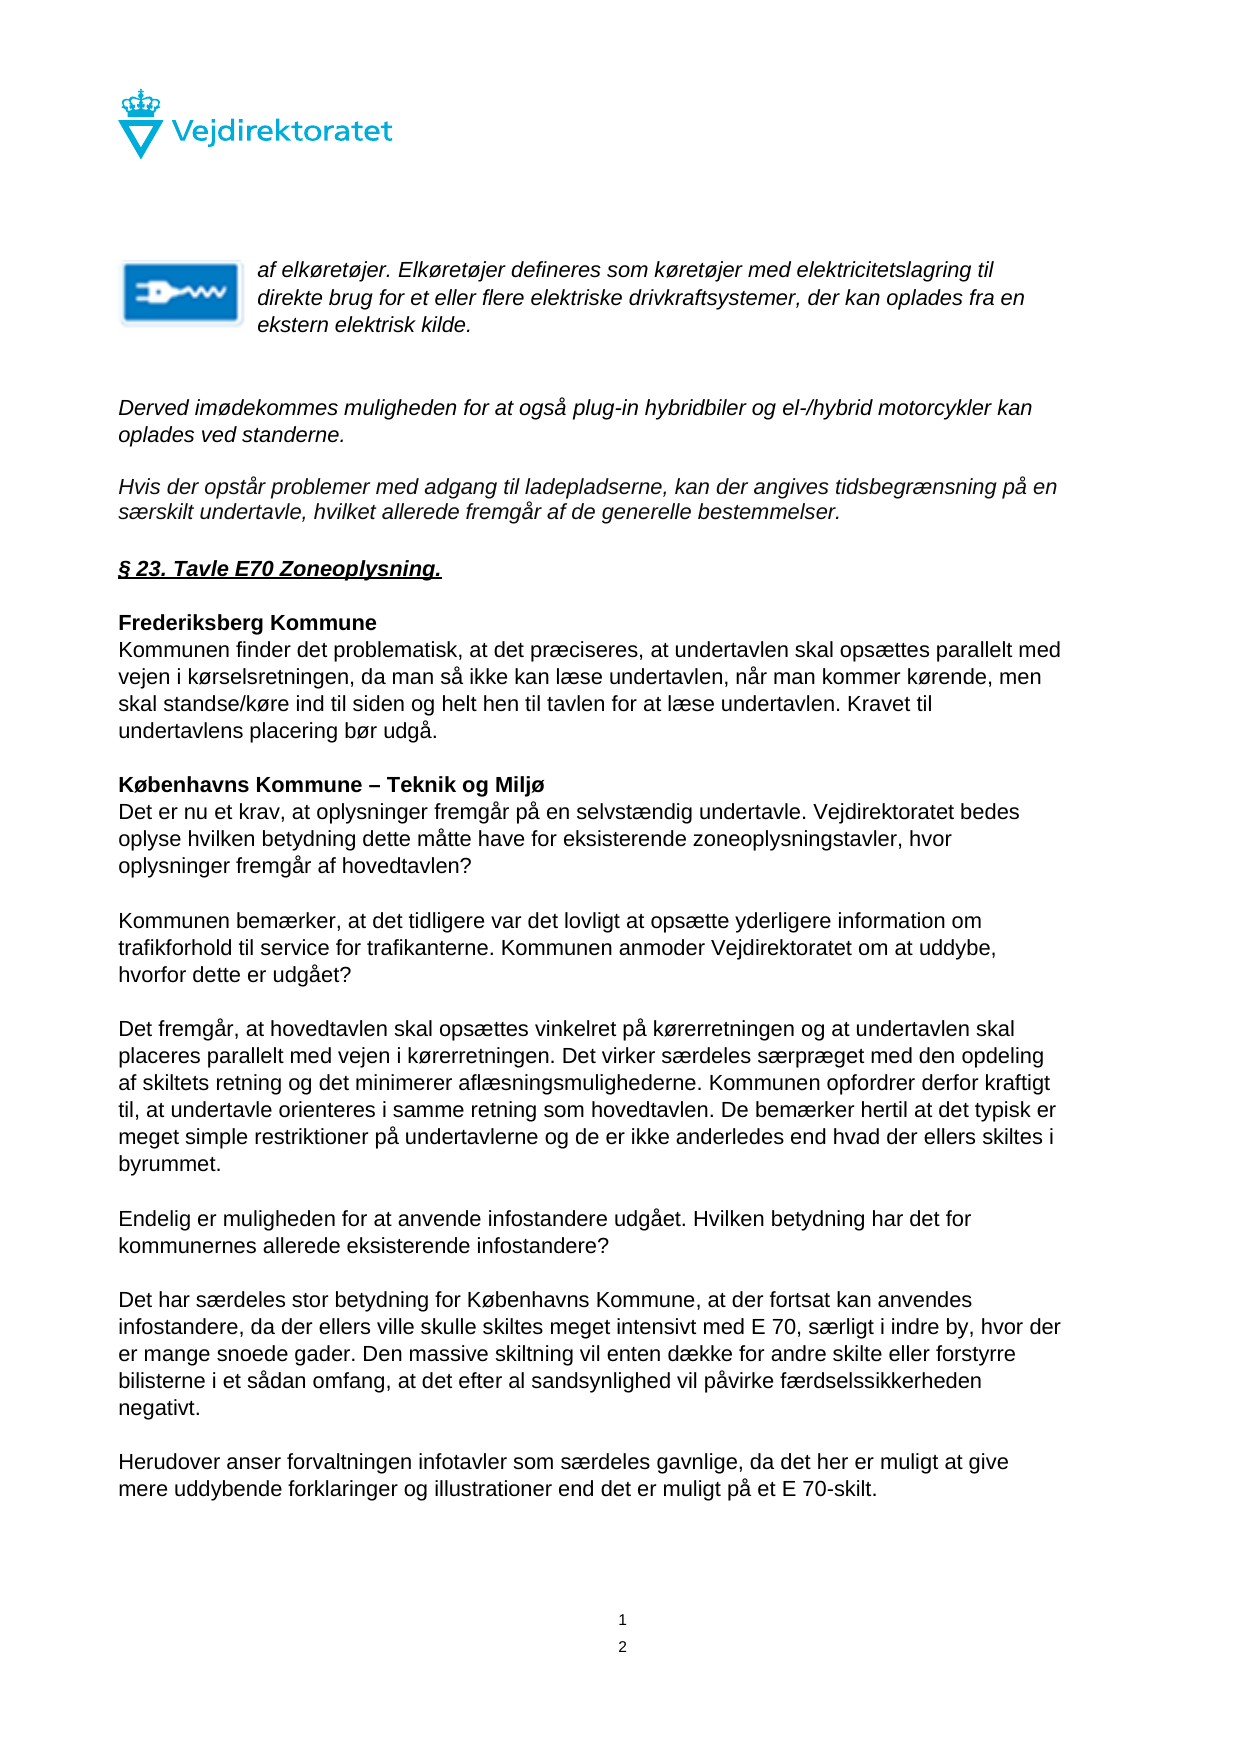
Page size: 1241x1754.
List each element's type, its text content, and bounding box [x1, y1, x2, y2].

text Kommunen bemærker, at det tidligere var det lovligt at opsætte yderligere information om trafikforhold til service for trafikanterne. Kommunen anmoder Vejdirektoratet om at uddybe, hvorfor dette er udgået? [118, 906, 1063, 987]
picture [118, 260, 254, 332]
text Hvis der opstår problemer med adgang til ladepladserne, kan der angives tidsbegrænsning på en særskilt undertavle, hvilket allerede fremgår af de generelle bestemmelser. [118, 474, 1063, 524]
text Det fremgår, at hovedtavlen skal opsættes vinkelret på kørerretningen og at undertavlen skal placeres parallelt med vejen i kørerretningen. Det virker særdeles særpræget med den opdeling af skiltets retning og det minimerer aflæsningsmulighederne. Kommunen opfordrer derfor kraftigt til, at undertavle orienteres i samme retning som hovedtavlen. De bemærker hertil at det typisk er meget simple restriktioner på undertavlerne og de er ikke anderledes end hvad der ellers skiltes i byrummet. [118, 1014, 1063, 1176]
text Københavns Kommune – Teknik og Miljø [118, 770, 1063, 797]
table_header [117, 254, 255, 338]
text Kommunen finder det problematisk, at det præciseres, at undertavlen skal opsættes parallelt med vejen i kørselsretningen, da man så ikke kan læse undertavlen, når man kommer kørende, men skal standse/køre ind til siden og helt hen til tavlen for at læse undertavlen. Kravet til undertavlens placering bør udgå. [118, 635, 1063, 743]
text § 23. Tavle E70 Zoneoplysning. [118, 553, 1063, 581]
text Det har særdeles stor betydning for Københavns Kommune, at der fortsat kan anvendes infostandere, da der ellers ville skulle skiltes meget intensivt med E 70, særligt i indre by, hvor der er mange snoede gader. Den massive skiltning vil enten dække for andre skilte eller forstyrre bilisterne i et sådan omfang, at det efter al sandsynlighed vil påvirke færdselssikkerheden negativt. [118, 1285, 1063, 1420]
text Frederiksberg Kommune [118, 608, 1063, 635]
text Herudover anser forvaltningen infotavler som særdeles gavnlige, da det her er muligt at give mere uddybende forklaringer og illustrationer end det er muligt på et E 70-skilt. [118, 1447, 1063, 1501]
text Endelig er muligheden for at anvende infostandere udgået. Hvilken betydning har det for kommunernes allerede eksisterende infostandere? [118, 1203, 1063, 1258]
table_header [255, 254, 1064, 338]
text Derved imødekommes muligheden for at også plug-in hybridbiler og el-/hybrid motorcykler kan oplades ved standerne. [118, 393, 1063, 447]
text Det er nu et krav, at oplysninger fremgår på en selvstændig undertavle. Vejdirektoratet bedes oplyse hvilken betydning dette måtte have for eksisterende zoneoplysningstavler, hvor oplysninger fremgår af hovedtavlen? [118, 797, 1063, 878]
